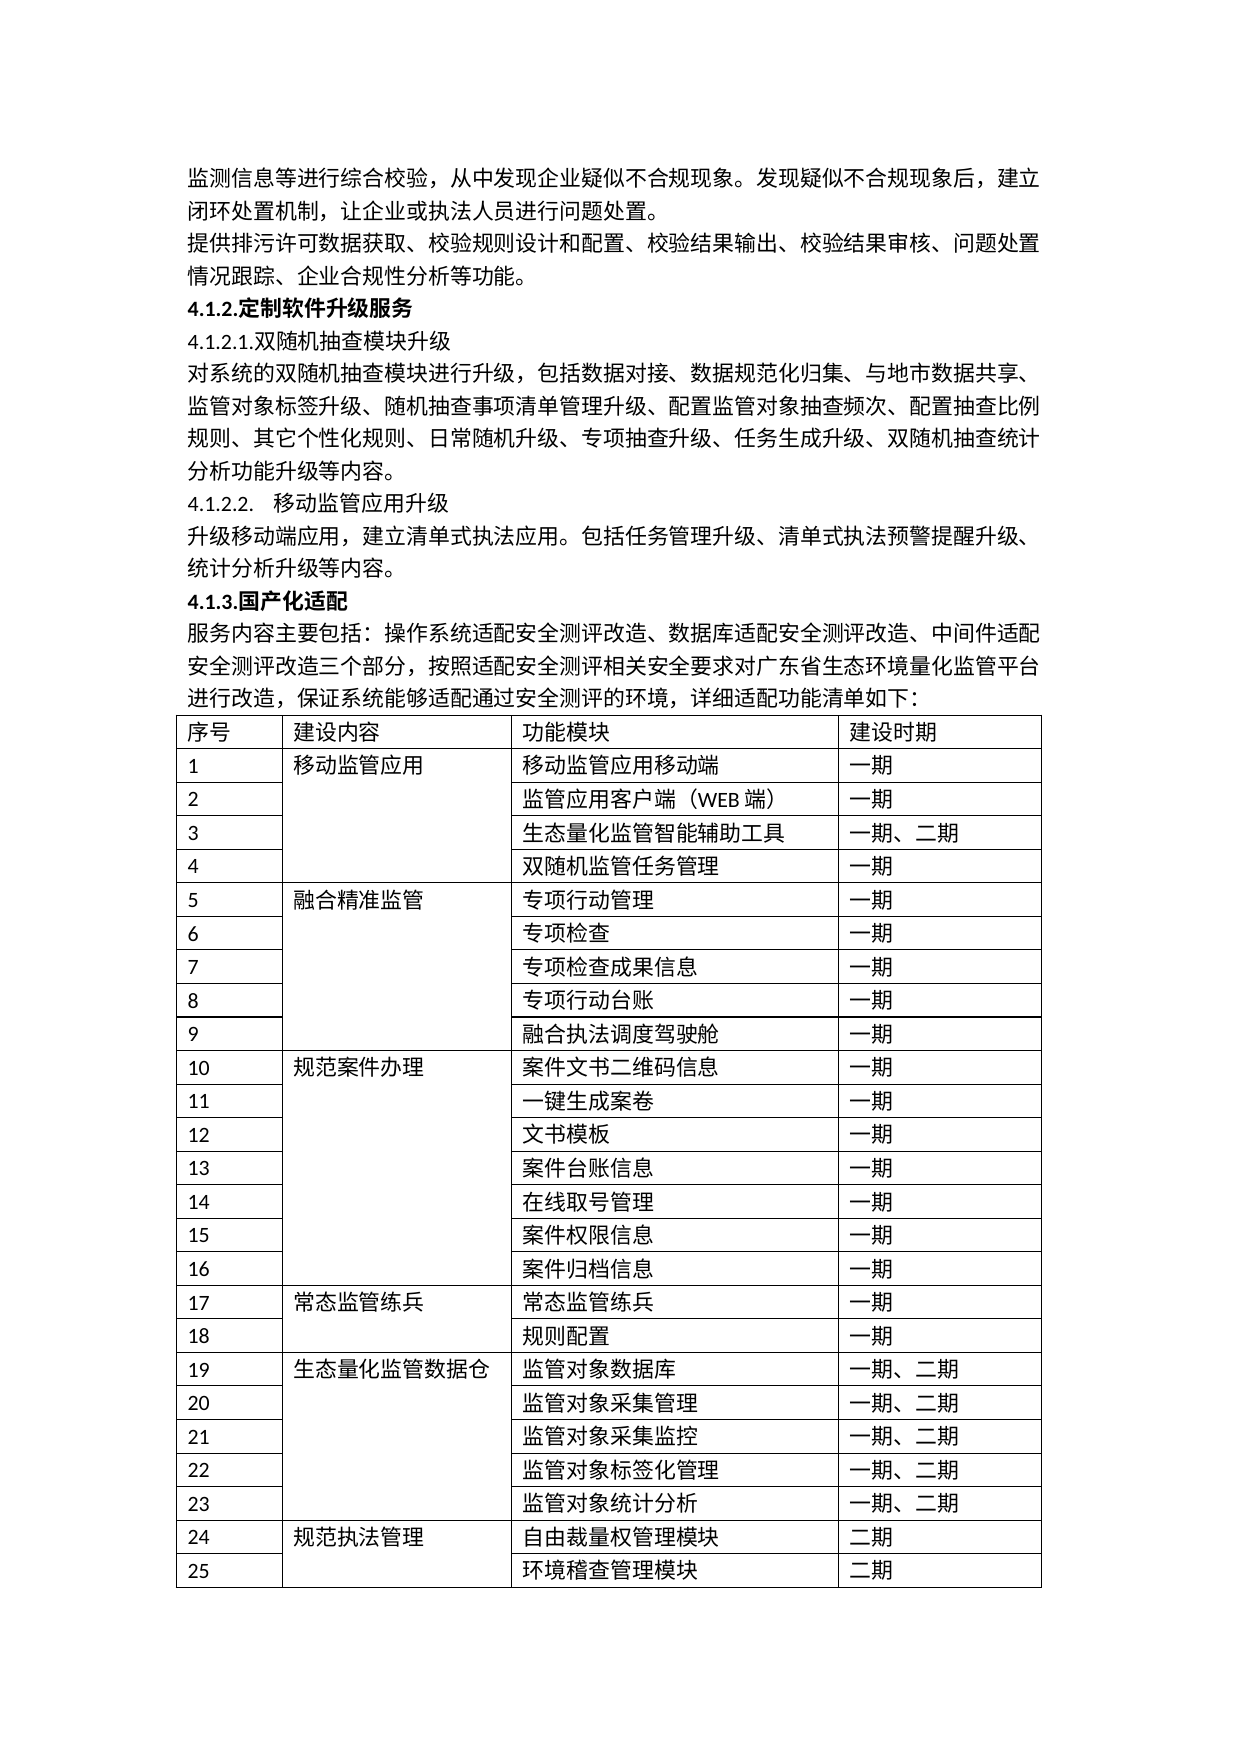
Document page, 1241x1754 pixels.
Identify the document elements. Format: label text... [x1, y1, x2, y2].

table_cell 16 [177, 1252, 282, 1285]
table_cell 8 [177, 984, 282, 1016]
table_cell 4 [177, 850, 282, 882]
table_cell 双随机监管任务管理 [512, 850, 838, 882]
table_cell 监管对象统计分析 [512, 1487, 838, 1519]
table_cell 一期、二期 [839, 1454, 1041, 1486]
table_cell 1 [177, 749, 282, 782]
table_cell 规范执法管理 [283, 1521, 511, 1587]
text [187, 162, 1053, 227]
table_cell 一期 [839, 1252, 1041, 1285]
table_cell 案件台账信息 [512, 1152, 838, 1184]
table_cell 规范案件办理 [283, 1051, 511, 1285]
table_cell 移动监管应用移动端 [512, 749, 838, 782]
table_cell 一期 [839, 950, 1041, 983]
text 提供排污许可数据获取、校验规则设计和配置、校验结果输出、校验结果审核、问题处置情况跟踪、企业合规性分析等功能。 [187, 227, 1053, 292]
table_cell 一期 [839, 1185, 1041, 1218]
table_cell 生态量化监管数据仓 [283, 1353, 511, 1519]
table_cell 一期 [839, 783, 1041, 815]
table_cell 专项检查 [512, 917, 838, 949]
table_cell 自由裁量权管理模块 [512, 1521, 838, 1553]
table_cell 案件权限信息 [512, 1219, 838, 1251]
table_cell 一期 [839, 984, 1041, 1016]
table_cell 25 [177, 1554, 282, 1587]
text 服务内容主要包括：操作系统适配安全测评改造、数据库适配安全测评改造、中间件适配安全测评改造三个部分，按照适配安全测评相关安全要求对广东省生态环境量化监管平台进行改造，保证系统能够适配通过安全测评的环境，详细适配功能清单如下： [187, 617, 1053, 714]
table_cell 二期 [839, 1554, 1041, 1587]
table_cell 专项行动管理 [512, 883, 838, 916]
table_cell 监管应用客户端（WEB端） [512, 783, 838, 815]
table_cell 监管对象采集监控 [512, 1420, 838, 1452]
table_cell 24 [177, 1521, 282, 1553]
table_cell 移动监管应用 [283, 749, 511, 882]
table_cell 融合执法调度驾驶舱 [512, 1018, 838, 1050]
table_cell 17 [177, 1286, 282, 1318]
table_cell 一期 [839, 1319, 1041, 1352]
table_cell 常态监管练兵 [283, 1286, 511, 1352]
table_cell 规则配置 [512, 1319, 838, 1352]
table_cell 一期 [839, 917, 1041, 949]
table_cell 专项行动台账 [512, 984, 838, 1016]
table_cell 12 [177, 1118, 282, 1151]
table_header 序号 [177, 716, 282, 748]
table_cell 案件文书二维码信息 [512, 1051, 838, 1083]
table_cell 专项检查成果信息 [512, 950, 838, 983]
table_header 建设内容 [283, 716, 511, 748]
table_cell 22 [177, 1454, 282, 1486]
table_cell 一期、二期 [839, 816, 1041, 849]
table_cell 环境稽查管理模块 [512, 1554, 838, 1587]
table_cell 在线取号管理 [512, 1185, 838, 1218]
text 4.1.2.定制软件升级服务 [187, 292, 1053, 324]
table_cell 21 [177, 1420, 282, 1452]
table_cell 监管对象采集管理 [512, 1386, 838, 1419]
table_cell 14 [177, 1185, 282, 1218]
table_cell 15 [177, 1219, 282, 1251]
table_cell 19 [177, 1353, 282, 1385]
table_cell 一期 [839, 1219, 1041, 1251]
table_cell 监管对象标签化管理 [512, 1454, 838, 1486]
table_cell 10 [177, 1051, 282, 1083]
table_cell 二期 [839, 1521, 1041, 1553]
table_cell 一键生成案卷 [512, 1085, 838, 1117]
table_cell 20 [177, 1386, 282, 1419]
table_cell 常态监管练兵 [512, 1286, 838, 1318]
table_cell 7 [177, 950, 282, 983]
table_cell 一期 [839, 1286, 1041, 1318]
table_cell 5 [177, 883, 282, 916]
table_cell 一期 [839, 1051, 1041, 1083]
table_cell 一期 [839, 1118, 1041, 1151]
table_cell 9 [177, 1018, 282, 1050]
table_cell 3 [177, 816, 282, 849]
table_cell 一期 [839, 749, 1041, 782]
table_cell 一期、二期 [839, 1353, 1041, 1385]
table_cell 一期 [839, 850, 1041, 882]
table_cell 融合精准监管 [283, 883, 511, 1050]
table_cell 一期 [839, 1018, 1041, 1050]
table_cell 6 [177, 917, 282, 949]
table_cell 一期 [839, 1152, 1041, 1184]
text 升级移动端应用，建立清单式执法应用。包括任务管理升级、清单式执法预警提醒升级、统计分析升级等内容。 [187, 519, 1053, 584]
table_cell 2 [177, 783, 282, 815]
table_cell 一期 [839, 883, 1041, 916]
table_cell 11 [177, 1085, 282, 1117]
table_cell 文书模板 [512, 1118, 838, 1151]
table_cell 18 [177, 1319, 282, 1352]
table_cell 监管对象数据库 [512, 1353, 838, 1385]
table_header 建设时期 [839, 716, 1041, 748]
table_header 功能模块 [512, 716, 838, 748]
table_cell 一期、二期 [839, 1487, 1041, 1519]
table_cell 一期、二期 [839, 1420, 1041, 1452]
table_cell 一期、二期 [839, 1386, 1041, 1419]
text 4.1.2.1.双随机抽查模块升级 [187, 324, 1053, 357]
table_cell 一期 [839, 1085, 1041, 1117]
text 4.1.2.2. 移动监管应用升级 [187, 487, 1053, 519]
text 对系统的双随机抽查模块进行升级，包括数据对接、数据规范化归集、与地市数据共享、监管对象标签升级、随机抽查事项清单管理升级、配置监管对象抽查频次、配置抽查比例规则、其它个性化规则、日常随机升级、专项抽查升级、任务生成升级、双随机抽查统计分析功能升级等内容。 [187, 357, 1053, 487]
text 4.1.3.国产化适配 [187, 584, 1053, 617]
table_cell 案件归档信息 [512, 1252, 838, 1285]
table_cell 生态量化监管智能辅助工具 [512, 816, 838, 849]
table_cell 13 [177, 1152, 282, 1184]
table_cell 23 [177, 1487, 282, 1519]
